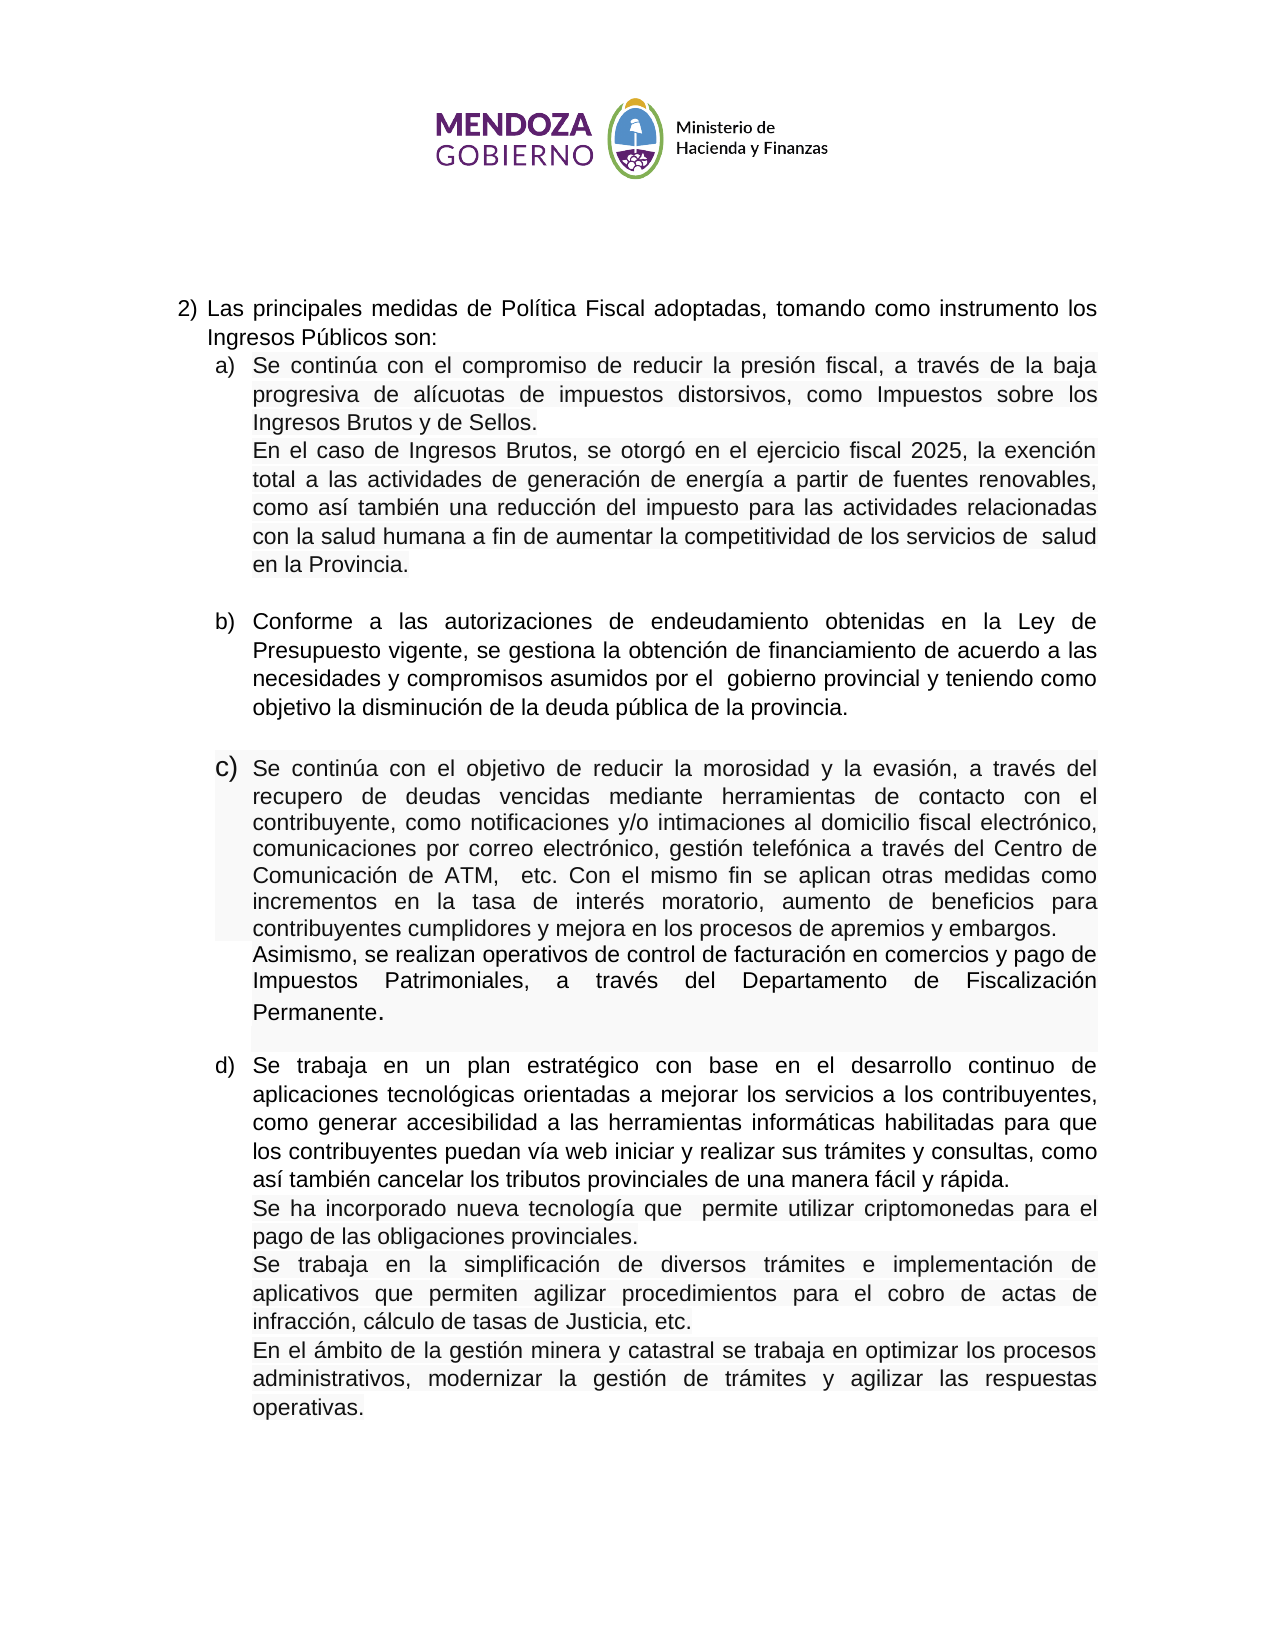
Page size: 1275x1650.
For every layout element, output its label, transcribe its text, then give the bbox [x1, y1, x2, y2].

list En el caso de Ingresos Brutos, se otorgó en el ejercicio fiscal 2025, la exención total a las actividades de generación de energía a partir de fuentes renovables, como así también una reducción del impuesto para las actividades relacionadas con la salud humana a fin de aumentar la competitividad de los servicios de salud en la Provincia. [252, 549, 1098, 578]
list Se continúa con el objetivo de reducir la morosidad y la evasión, a través del recupero de deudas vencidas mediante herramientas de contacto con el contribuyente, como notificaciones y/o intimaciones al domicilio fiscal electrónico, comunicaciones por correo electrónico, gestión telefónica a través del Centro de Comunicación de ATM, etc. Con el mismo fin se aplican otras medidas como incrementos en la tasa de interés moratorio, aumento de beneficios para contribuyentes cumplidores y mejora en los procesos de apremios y embargos. [215, 750, 1098, 941]
list Las principales medidas de Política Fiscal adoptadas, tomando como instrumento los Ingresos Públicos son: [177, 295, 1098, 350]
list Se trabaja en un plan estratégico con base en el desarrollo continuo de aplicaciones tecnológicas orientadas a mejorar los servicios a los contribuyentes, como generar accesibilidad a las herramientas informáticas habilitadas para que los contribuyentes puedan vía web iniciar y realizar sus trámites y consultas, como así también cancelar los tributos provinciales de una manera fácil y rápida. [215, 1052, 1098, 1192]
picture [177, 73, 1087, 204]
list Se trabaja en la simplificación de diversos trámites e implementación de aplicativos que permiten agilizar procedimientos para el cobro de actas de infracción, cálculo de tasas de Justicia, etc. [252, 1306, 1098, 1334]
list Se continúa con el compromiso de reducir la presión fiscal, a través de la baja progresiva de alícuotas de impuestos distorsivos, como Impuestos sobre los Ingresos Brutos y de Sellos. [215, 352, 1098, 435]
list Se ha incorporado nueva tecnología que permite utilizar criptomonedas para el pago de las obligaciones provinciales. [252, 1221, 1098, 1249]
list En el ámbito de la gestión minera y catastral se trabaja en optimizar los procesos administrativos, modernizar la gestión de trámites y agilizar las respuestas operativas. [252, 1391, 1098, 1420]
list Asimismo, se realizan operativos de control de facturación en comercios y pago de Impuestos Patrimoniales, a través del Departamento de Fiscalización Permanente. [252, 941, 1098, 1026]
list Conforme a las autorizaciones de endeudamiento obtenidas en la Ley de Presupuesto vigente, se gestiona la obtención de financiamiento de acuerdo a las necesidades y compromisos asumidos por el gobierno provincial y teniendo como objetivo la disminución de la deuda pública de la provincia. [215, 608, 1098, 720]
